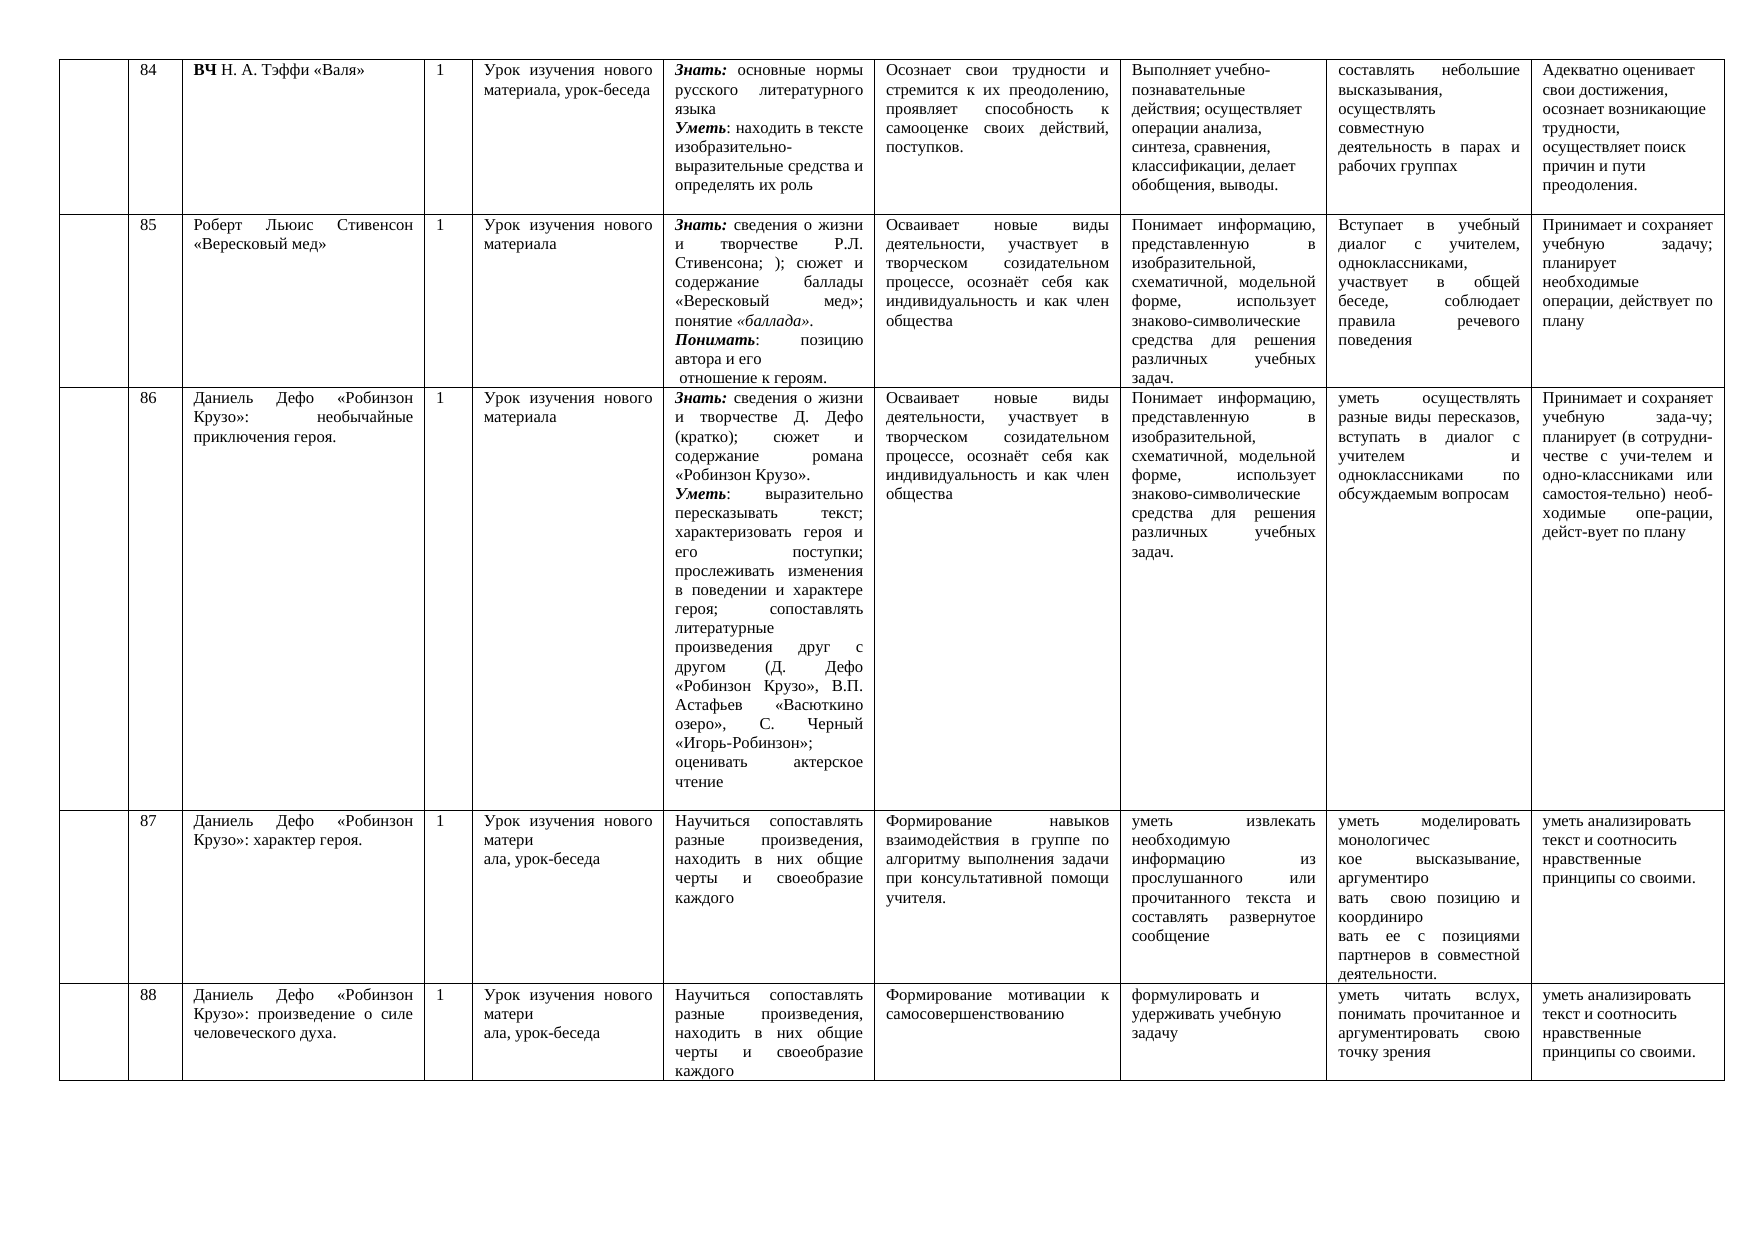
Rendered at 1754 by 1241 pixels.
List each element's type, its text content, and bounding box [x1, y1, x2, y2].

table_cell 85 [129, 215, 182, 387]
table_cell 1 [425, 984, 472, 1080]
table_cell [473, 60, 663, 213]
table_cell формулировать и удерживать учебную задачу [1121, 984, 1326, 1080]
table_cell Роберт Льюис Стивенсон «Вересковый мед» [183, 215, 424, 387]
table_cell 86 [129, 388, 182, 810]
table_cell Урок изучения нового матери ала, урок-беседа [473, 811, 663, 983]
table_cell 1 [425, 60, 472, 213]
table_cell Формирование навыков взаимодействия в группе по алгоритму выполнения задачи при консультативной помощи учителя. [875, 811, 1120, 983]
table_cell Знать: сведения о жизни и творчестве Р.Л. Стивенсона; ); сюжет и содержание баллады «Вересковый мед»; понятие «баллада». Понимать: позицию автора и его отношение к героям. [664, 215, 874, 387]
table_cell 87 [129, 811, 182, 983]
table_cell Осваивает новые виды деятельности, участвует в творческом созидательном процессе, осознаёт себя как индивидуальность и как член общества [875, 388, 1120, 810]
table_cell Даниель Дефо «Робинзон Крузо»: необычайные приключения героя. [183, 388, 424, 810]
table_cell Понимает информацию, представленную в изобразительной, схематичной, модельной форме, использует знаково-символические средства для решения различных учебных задач. [1121, 388, 1326, 810]
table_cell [1532, 984, 1724, 1080]
table_cell Осознает свои трудности и стремится к их преодолению, проявляет способность к самооценке своих действий, поступков. [875, 60, 1120, 213]
table_cell Знать: сведения о жизни и творчестве Д. Дефо (кратко); сюжет и содержание романа «Робинзон Крузо». Уметь: выразительно пересказывать текст; характеризовать героя и его поступки; прослеживать изменения в поведении и характере героя; сопоставлять литературные произведения друг с другом (Д. Дефо «Робинзон Крузо», В.П. Астафьев «Васюткино озеро», С. Черный «Игорь-Робинзон»; оценивать актерское чтение [664, 388, 874, 810]
table_cell Знать: основные нормы русского литературного языка Уметь: находить в тексте изобразительно-выразительные средства и определять их роль [664, 60, 874, 213]
table_cell Урок изучения нового матери ала, урок-беседа [473, 984, 663, 1080]
table_cell Формирование мотивации к самосовершенствованию [875, 984, 1120, 1080]
table_cell 88 [129, 984, 182, 1080]
table_cell Принимает и сохраняет учебную зада-чу; планирует (в сотрудни-честве с учи-телем и одно-классниками или самостоя-тельно) необ-ходимые опе-рации, дейст-вует по плану [1532, 388, 1724, 810]
table_cell Даниель Дефо «Робинзон Крузо»: произведение о силе человеческого духа. [183, 984, 424, 1080]
table_cell составлять небольшие высказывания, осуществлять совместную деятельность в парах и рабочих группах [1327, 60, 1531, 213]
table_cell Урок изучения нового материала [473, 388, 663, 810]
table_cell [60, 215, 128, 387]
table_cell 84 [129, 60, 182, 213]
table_cell уметь читать вслух, понимать прочитанное и аргументировать свою точку зрения [1327, 984, 1531, 1080]
table_cell Вступает в учебный диалог с учителем, одноклассниками, участвует в общей беседе, соблюдает правила речевого поведения [1327, 215, 1531, 387]
table_cell Урок изучения нового материала [473, 215, 663, 387]
table_cell Выполняет учебно-познавательные действия; осуществляет операции анализа, синтеза, сравнения, классификации, делает обобщения, выводы. [1121, 60, 1326, 213]
table_cell уметь анализировать текст и соотносить нравственные принципы со своими. [1532, 811, 1724, 983]
table_cell ВЧ Н. А. Тэффи «Валя» [183, 60, 424, 213]
table_cell Принимает и сохраняет учебную задачу; планирует необходимые операции, действует по плану [1532, 215, 1724, 387]
table_cell 1 [425, 811, 472, 983]
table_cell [1532, 60, 1724, 213]
table_cell 1 [425, 388, 472, 810]
table_cell [60, 388, 128, 810]
table_cell уметь извлекать необходимую информацию из прослушанного или прочитанного текста и составлять развернутое сообщение [1121, 811, 1326, 983]
table_cell Научиться сопоставлять разные произведения, находить в них общие черты и своеобразие каждого [664, 811, 874, 983]
table_cell [60, 60, 128, 213]
table_cell Понимает информацию, представленную в изобразительной, схематичной, модельной форме, использует знаково-символические средства для решения различных учебных задач. [1121, 215, 1326, 387]
table_cell [60, 984, 128, 1080]
table_cell 1 [425, 215, 472, 387]
table_cell [60, 811, 128, 983]
table_cell Даниель Дефо «Робинзон Крузо»: характер героя. [183, 811, 424, 983]
table_cell уметь осуществлять разные виды пересказов, вступать в диалог с учителем и одноклассниками по обсуждаемым вопросам [1327, 388, 1531, 810]
table_cell уметь моделировать монологичес кое высказывание, аргументиро вать свою позицию и координиро вать ее с позициями партнеров в совместной деятельности. [1327, 811, 1531, 983]
table_cell Научиться сопоставлять разные произведения, находить в них общие черты и своеобразие каждого [664, 984, 874, 1080]
table_cell Осваивает новые виды деятельности, участвует в творческом созидательном процессе, осознаёт себя как индивидуальность и как член общества [875, 215, 1120, 387]
